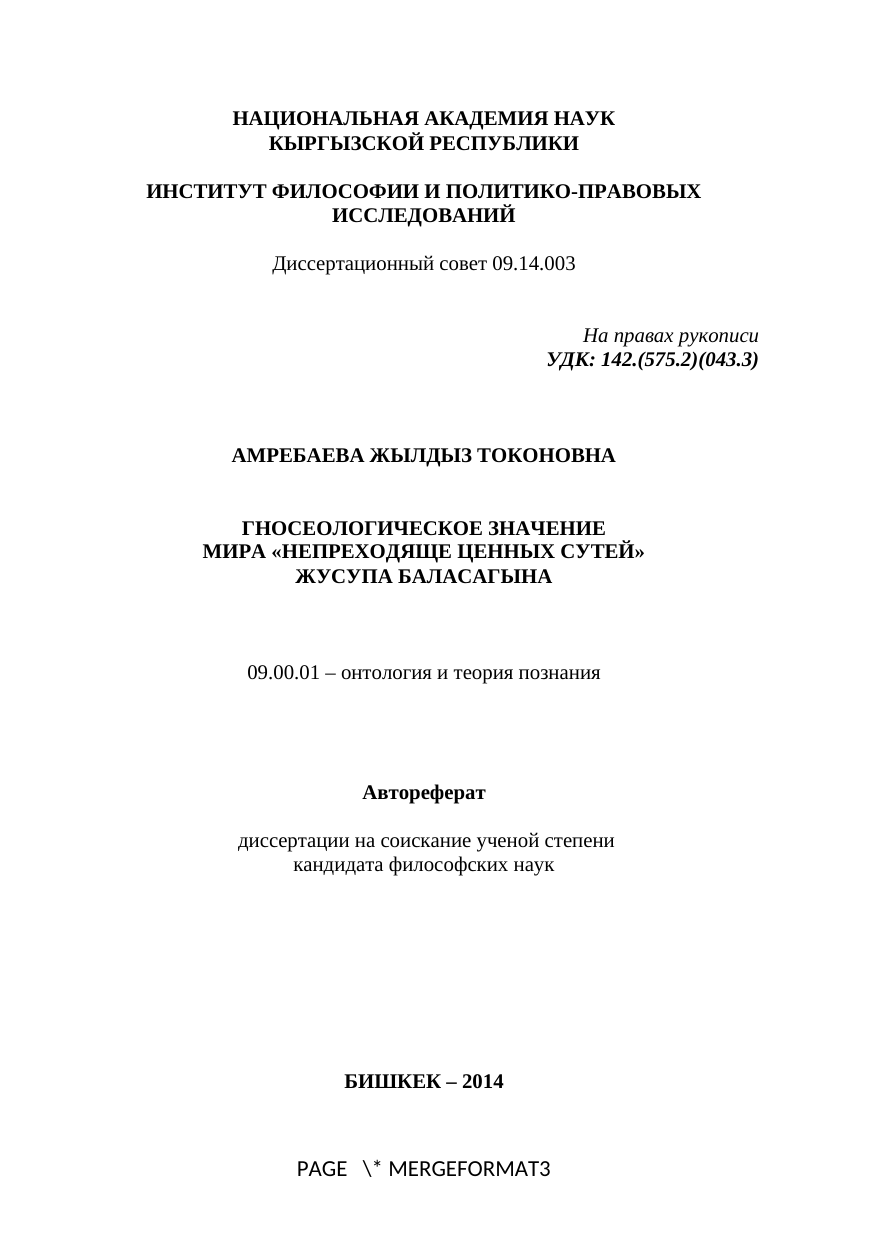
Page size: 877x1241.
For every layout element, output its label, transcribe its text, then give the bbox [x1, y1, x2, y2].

text На правах рукописи [89, 323, 759, 347]
text НАЦИОНАЛЬНАЯ АКАДЕМИЯ НАУК КЫРГЫЗСКОЙ РЕСПУБЛИКИ [89, 106, 759, 154]
text ИНСТИТУТ ФИЛОСОФИИ И ПОЛИТИКО-ПРАВОВЫХ ИССЛЕДОВАНИЙ [89, 178, 759, 227]
text МИРА «НЕПРЕХОДЯЩЕ ЦЕННЫХ СУТЕЙ» [89, 539, 759, 563]
text Автореферат [89, 780, 759, 804]
text АМРЕБАЕВА ЖЫЛДЫЗ ТОКОНОВНА [89, 443, 759, 467]
text БИШКЕК – 2014 [89, 1069, 759, 1093]
text УДК: 142.(575.2)(043.3) [89, 347, 759, 371]
text кандидата философских наук [89, 852, 759, 876]
text диссертации на соискание ученой степени [89, 828, 759, 852]
text Диссертационный совет 09.14.003 [89, 251, 759, 275]
text 09.00.01 – онтология и теория познания [89, 660, 759, 684]
text ЖУСУПА БАЛАСАГЫНА [89, 563, 759, 588]
text ГНОСЕОЛОГИЧЕСКОЕ ЗНАЧЕНИЕ [89, 515, 759, 539]
